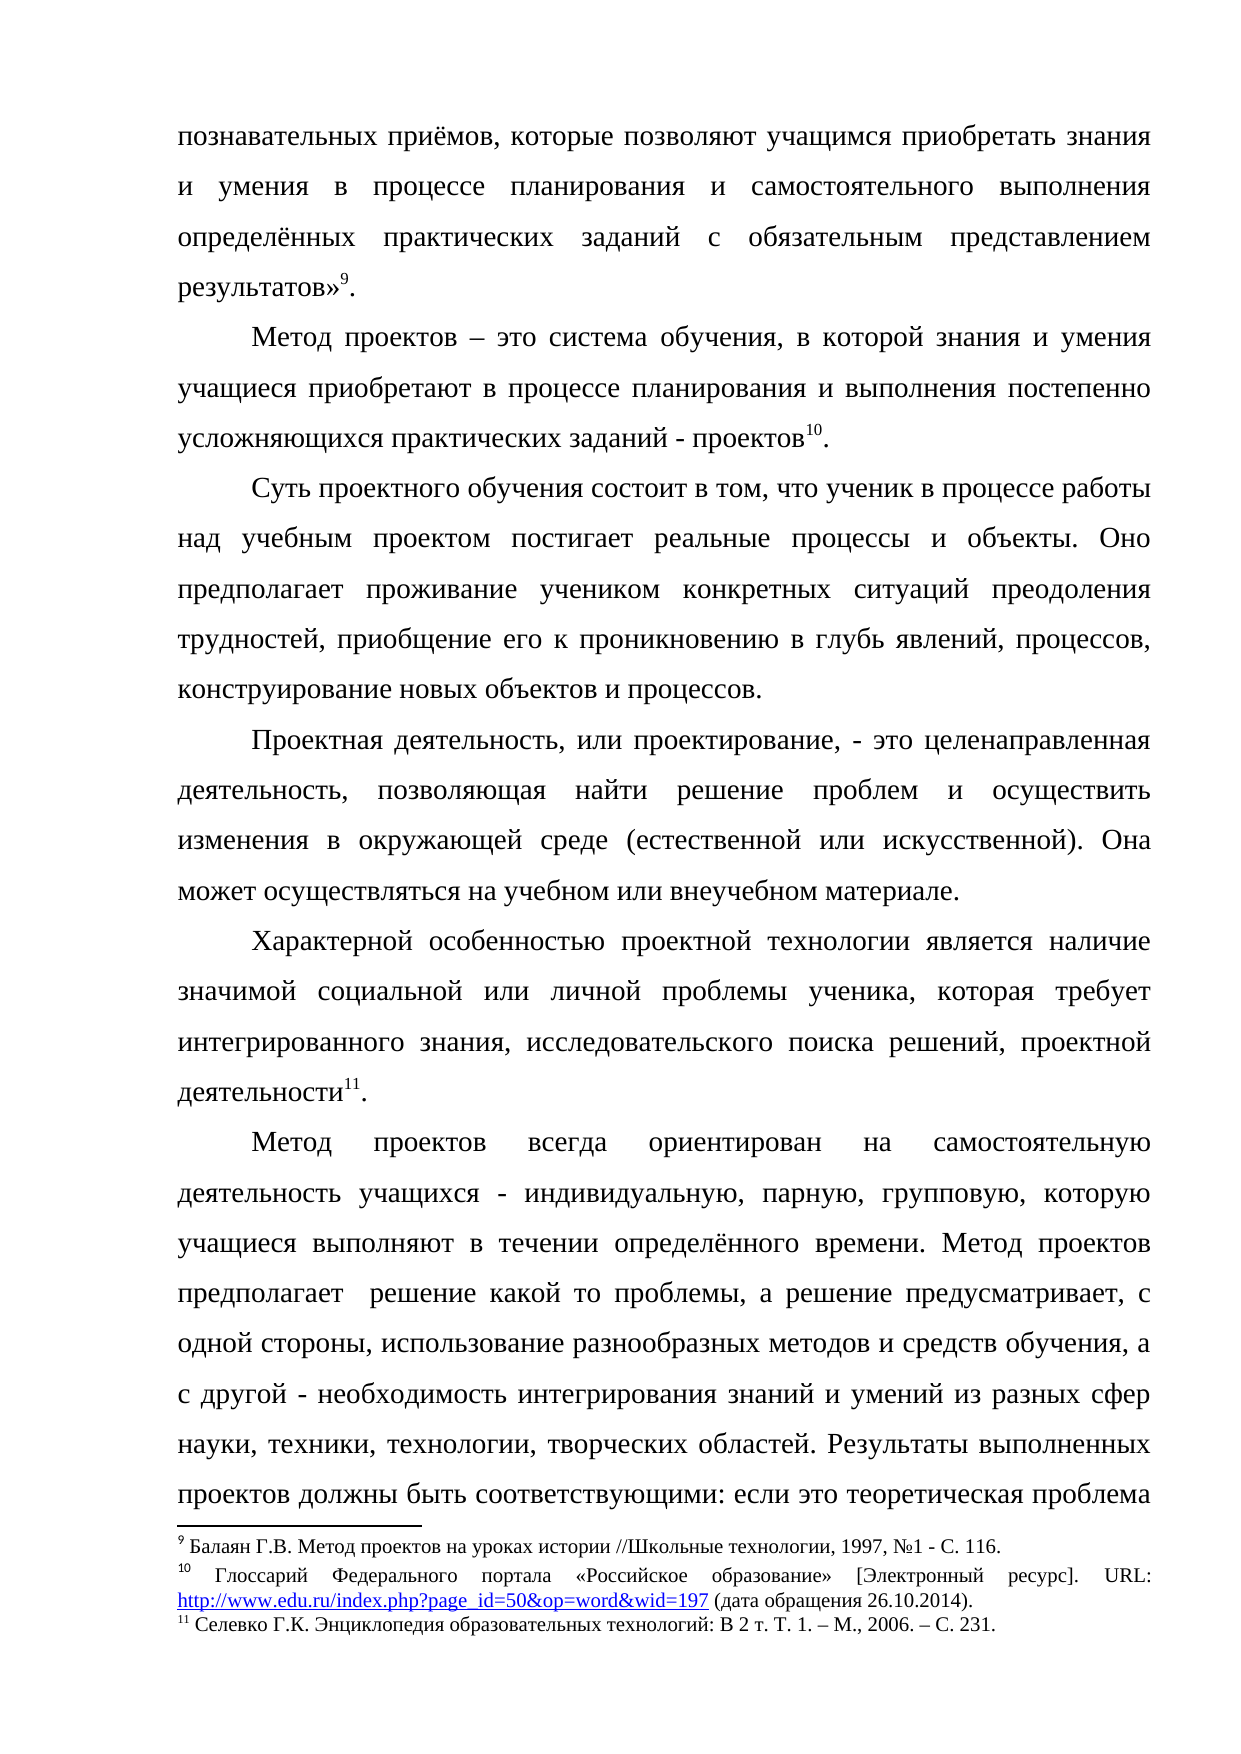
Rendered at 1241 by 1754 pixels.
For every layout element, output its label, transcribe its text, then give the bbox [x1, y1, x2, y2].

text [177, 118, 1152, 303]
text Суть проектного обучения состоит в том, что ученик в процессе работы над учебным проектом постигает реальные процессы и объекты. Оно предполагает проживание учеником конкретных ситуаций преодоления трудностей, приобщение его к проникновению в глубь явлений, процессов, конструирование новых объектов и процессов. [177, 470, 1152, 705]
text Проектная деятельность, или проектирование, - это целенаправленная деятельность, позволяющая найти решение проблем и осуществить изменения в окружающей среде (естественной или искусственной). Она может осуществляться на учебном или внеучебном материале. [177, 722, 1152, 906]
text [177, 1124, 1152, 1510]
text Метод проектов – это система обучения, в которой знания и умения учащиеся приобретают в процессе планирования и выполнения постепенно усложняющихся практических заданий - проектов. [177, 319, 1152, 453]
text Характерной особенностью проектной технологии является наличие значимой социальной или личной проблемы ученика, которая требует интегрированного знания, исследовательского поиска решений, проектной деятельности. [177, 923, 1152, 1108]
